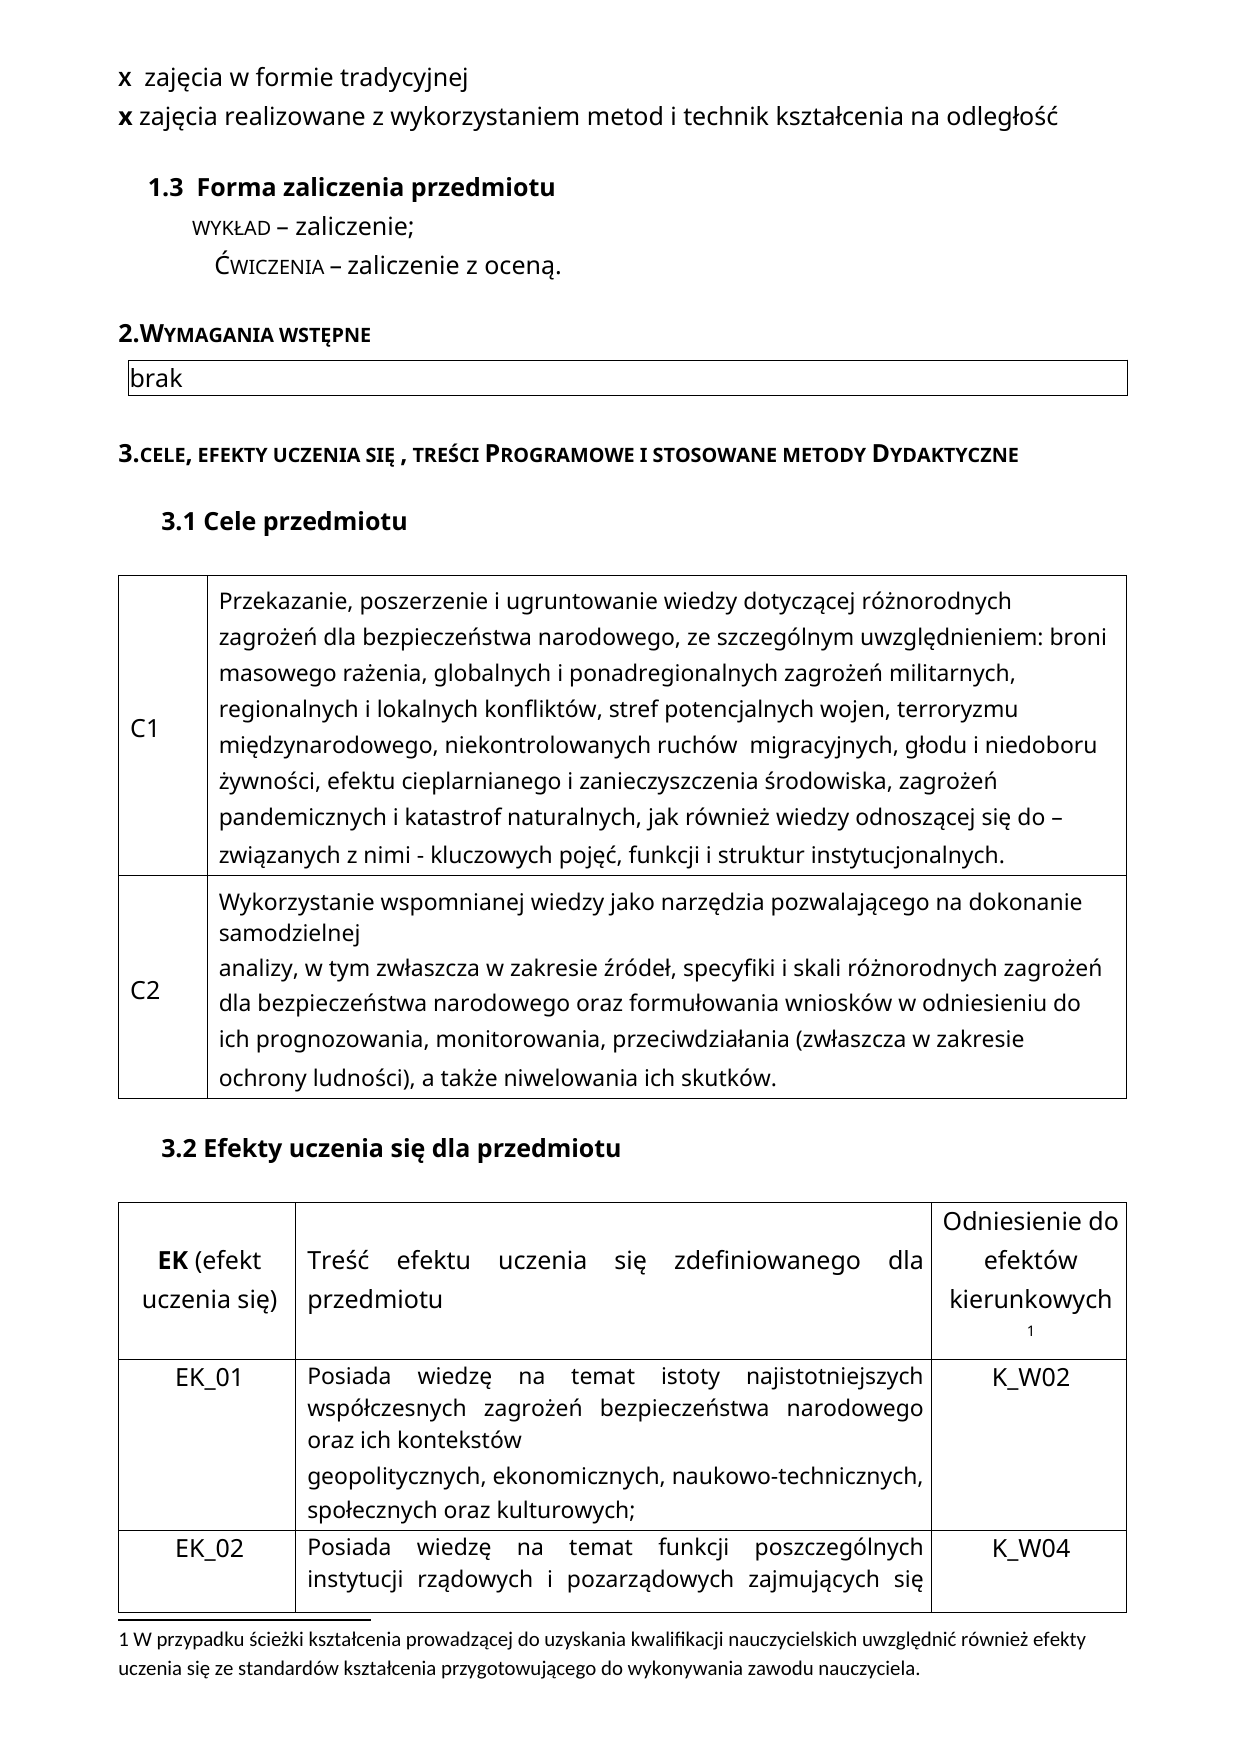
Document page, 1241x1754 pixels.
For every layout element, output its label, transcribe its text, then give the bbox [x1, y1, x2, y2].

table_cell Wykorzystanie wspomnianej wiedzy jako narzędzia pozwalającego na dokonanie samodzielnej analizy, w tym zwłaszcza w zakresie źródeł, specyfiki i skali różnorodnych zagrożeń dla bezpieczeństwa narodowego oraz formułowania wniosków w odniesieniu do ich prognozowania, monitorowania, przeciwdziałania (zwłaszcza w zakresie ochrony ludności), a także niwelowania ich skutków. [208, 876, 1126, 1098]
table_header Przekazanie, poszerzenie i ugruntowanie wiedzy dotyczącej różnorodnych zagrożeń dla bezpieczeństwa narodowego, ze szczególnym uwzględnieniem: broni masowego rażenia, globalnych i ponadregionalnych zagrożeń militarnych, regionalnych i lokalnych konfliktów, stref potencjalnych wojen, terroryzmu międzynarodowego, niekontrolowanych ruchów migracyjnych, głodu i niedoboru żywności, efektu cieplarnianego i zanieczyszczenia środowiska, zagrożeń pandemicznych i katastrof naturalnych, jak również wiedzy odnoszącej się do – związanych z nimi - kluczowych pojęć, funkcji i struktur instytucjonalnych. [208, 576, 1126, 875]
table_cell K_W04 [932, 1531, 1126, 1612]
table_header EK (efekt uczenia się) [119, 1203, 295, 1359]
text 3.1 Cele przedmiotu [161, 503, 1128, 537]
table_header C1 [119, 576, 207, 875]
table_header Odniesienie do efektów kierunkowych [932, 1203, 1126, 1359]
table_cell EK_01 [119, 1360, 295, 1529]
table_cell C2 [119, 876, 207, 1098]
table_cell K_W02 [932, 1360, 1126, 1529]
text brak [129, 361, 1127, 395]
text x zajęcia realizowane z wykorzystaniem metod i technik kształcenia na odległość [118, 99, 1127, 133]
text 3.2 Efekty uczenia się dla przedmiotu [161, 1131, 1128, 1165]
text ĆWICZENIA – zaliczenie z oceną. [116, 248, 1128, 282]
table_cell Posiada wiedzę na temat istoty najistotniejszych współczesnych zagrożeń bezpieczeństwa narodowego oraz ich kontekstów geopolitycznych, ekonomicznych, naukowo-technicznych, społecznych oraz kulturowych; [296, 1360, 931, 1529]
subtitle 3.CELE, EFEKTY UCZENIA SIĘ , TREŚCI PROGRAMOWE I STOSOWANE METODY DYDAKTYCZNE [118, 436, 1128, 470]
table_cell EK_02 [119, 1531, 295, 1612]
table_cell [296, 1531, 931, 1612]
text WYKŁAD – zaliczenie; [116, 208, 1128, 242]
table_header Treść efektu uczenia się zdefiniowanego dla przedmiotu [296, 1203, 931, 1359]
text X zajęcia w formie tradycyjnej [118, 59, 1127, 93]
subtitle 2.WYMAGANIA WSTĘPNE [118, 315, 1128, 349]
text 1.3 Forma zaliczenia przedmiotu [148, 169, 1128, 204]
